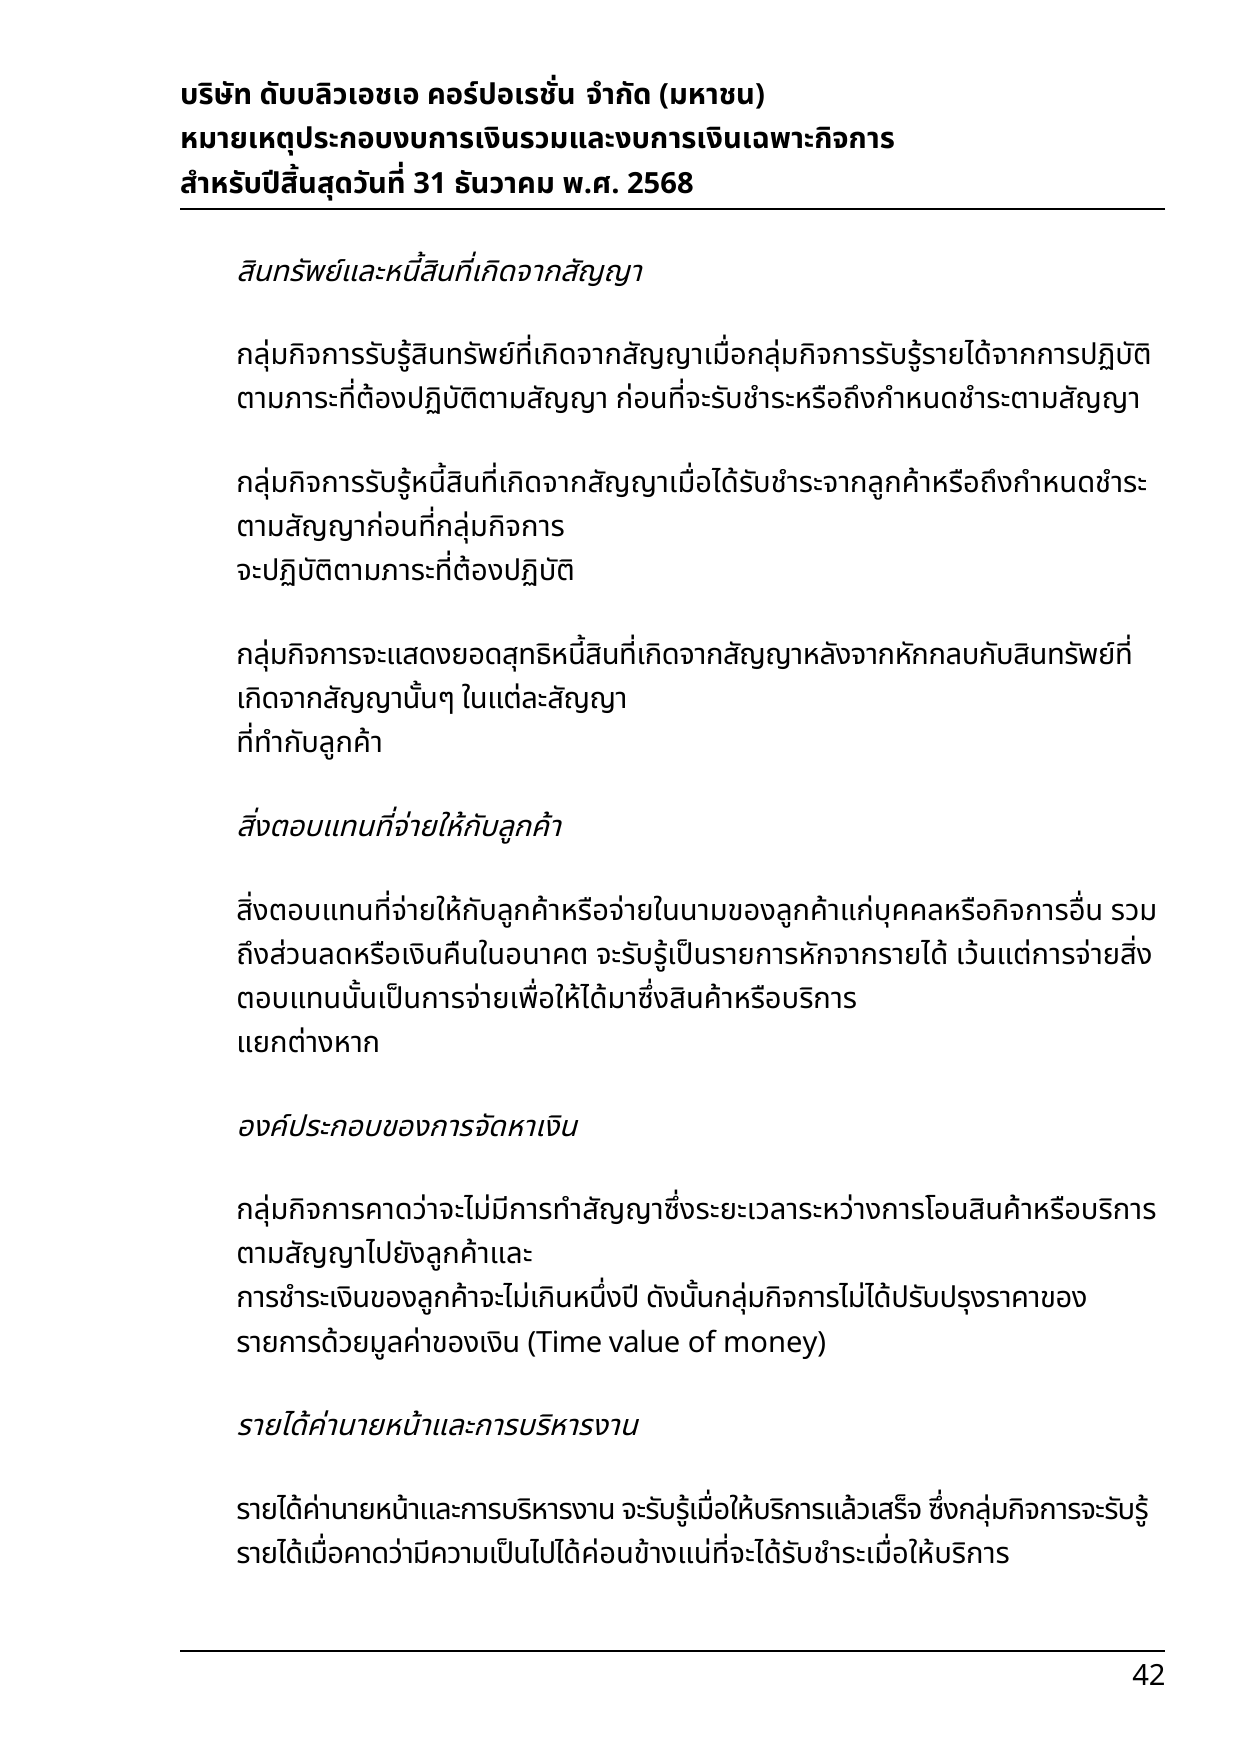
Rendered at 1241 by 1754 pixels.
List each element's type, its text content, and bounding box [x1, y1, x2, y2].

text กลุ่มกิจการรับรู้สินทรัพย์ที่เกิดจากสัญญาเมื่อกลุ่มกิจการรับรู้รายได้จากการปฏิบัติตามภาระที่ต้องปฏิบัติตามสัญญา ก่อนที่จะรับชำระหรือถึงกำหนดชำระตามสัญญา [236, 334, 1165, 422]
text รายได้ค่านายหน้าและการบริหารงาน จะรับรู้เมื่อให้บริการแล้วเสร็จ ซึ่งกลุ่มกิจการจะรับรู้รายได้เมื่อคาดว่ามีความเป็นไปได้ค่อนข้างแน่ที่จะได้รับชำระเมื่อให้บริการ [236, 1489, 1165, 1577]
text สินทรัพย์และหนี้สินที่เกิดจากสัญญา [236, 250, 1165, 294]
text กลุ่มกิจการคาดว่าจะไม่มีการทำสัญญาซึ่งระยะเวลาระหว่างการโอนสินค้าหรือบริการตามสัญญาไปยังลูกค้าและ การชำระเงินของลูกค้าจะไม่เกินหนึ่งปี ดังนั้นกลุ่มกิจการไม่ได้ปรับปรุงราคาของรายการด้วยมูลค่าของเงิน (Time value of money) [236, 1189, 1165, 1365]
text สิ่งตอบแทนที่จ่ายให้กับลูกค้าหรือจ่ายในนามของลูกค้าแก่บุคคลหรือกิจการอื่น รวมถึงส่วนลดหรือเงินคืนในอนาคต จะรับรู้เป็นรายการหักจากรายได้ เว้นแต่การจ่ายสิ่งตอบแทนนั้นเป็นการจ่ายเพื่อให้ได้มาซึ่งสินค้าหรือบริการ แยกต่างหาก [236, 889, 1165, 1065]
text องค์ประกอบของการจัดหาเงิน [236, 1105, 1165, 1149]
text กลุ่มกิจการรับรู้หนี้สินที่เกิดจากสัญญาเมื่อได้รับชำระจากลูกค้าหรือถึงกำหนดชำระตามสัญญาก่อนที่กลุ่มกิจการ จะปฏิบัติตามภาระที่ต้องปฏิบัติ [236, 462, 1165, 594]
text สิ่งตอบแทนที่จ่ายให้กับลูกค้า [236, 805, 1165, 849]
text กลุ่มกิจการจะแสดงยอดสุทธิหนี้สินที่เกิดจากสัญญาหลังจากหักกลบกับสินทรัพย์ที่เกิดจากสัญญานั้นๆ ในแต่ละสัญญา ที่ทำกับลูกค้า [236, 633, 1165, 766]
text รายได้ค่านายหน้าและการบริหารงาน [236, 1405, 1165, 1449]
